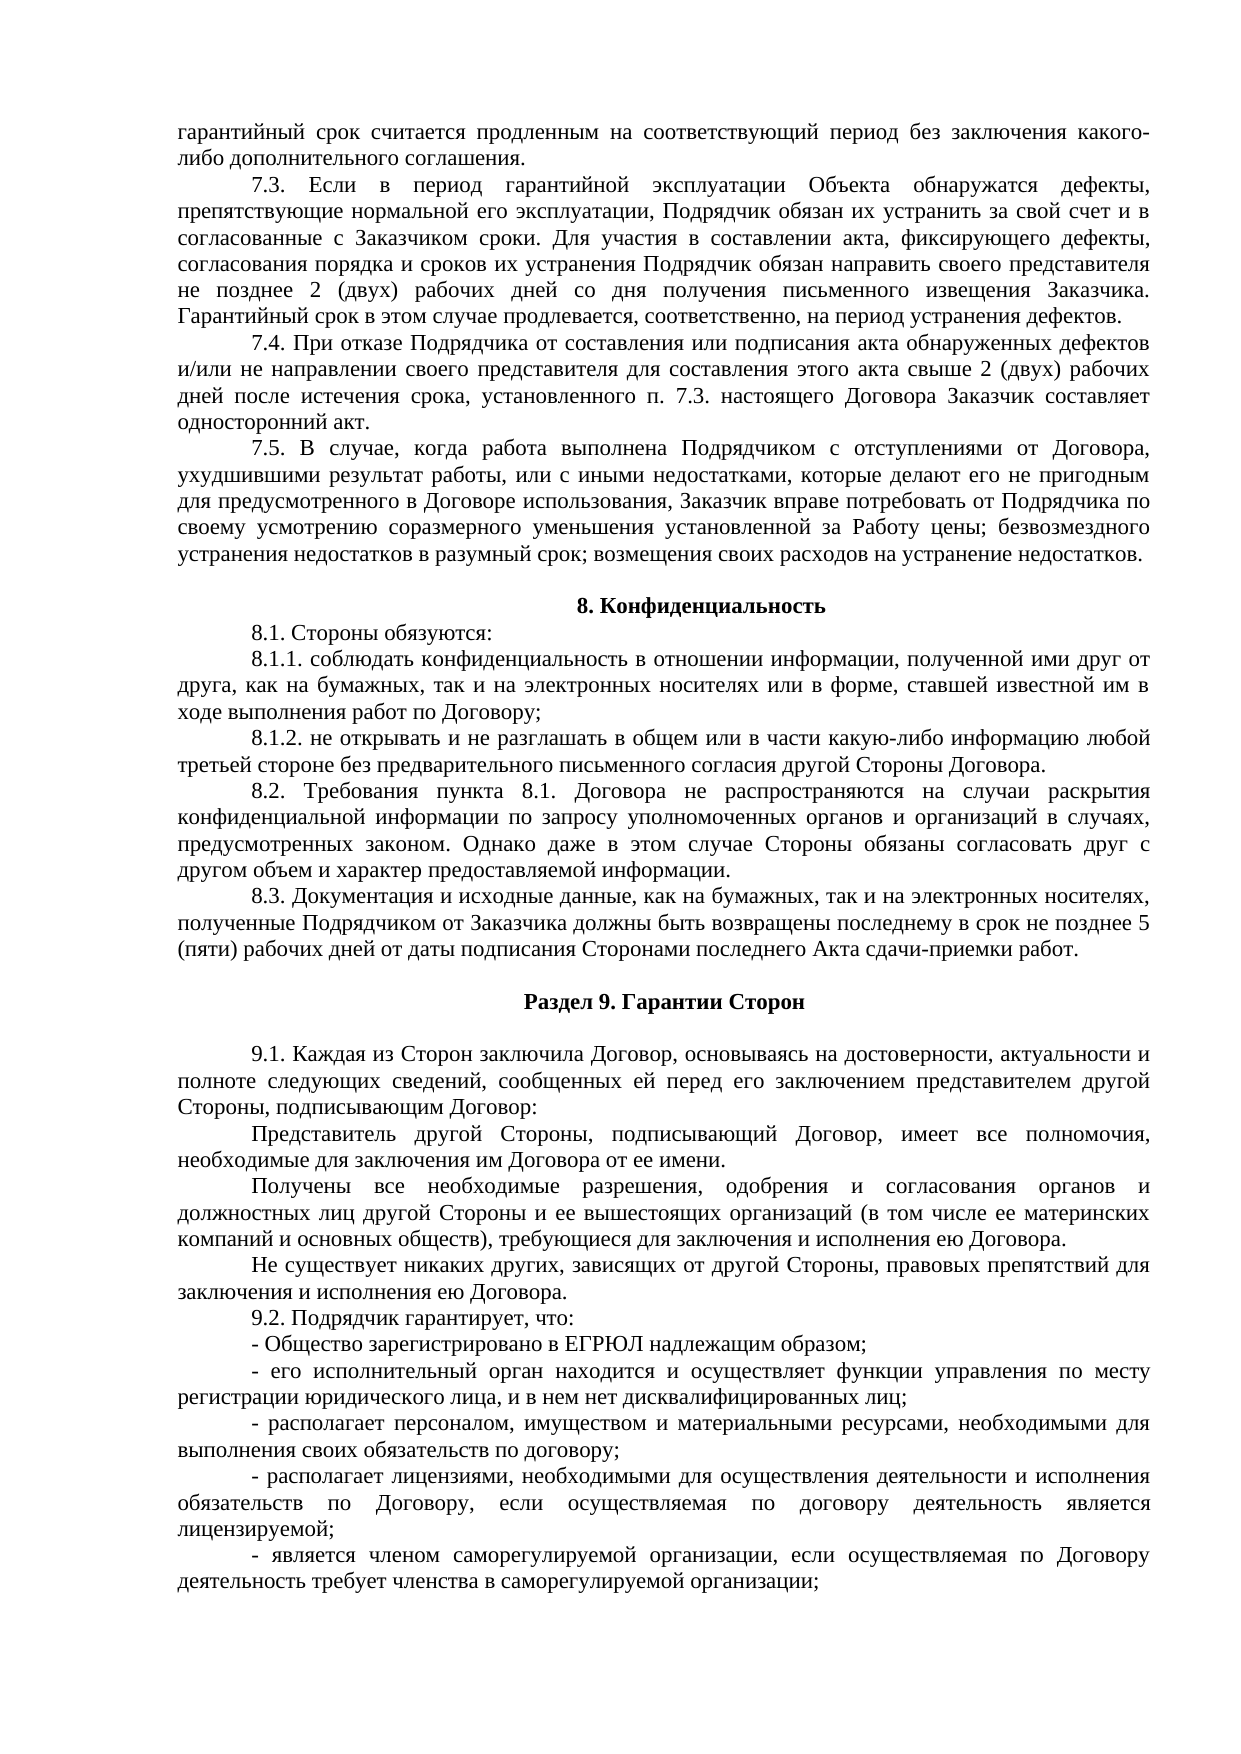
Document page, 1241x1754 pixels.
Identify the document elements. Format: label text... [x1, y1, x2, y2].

text 7.5. В случае, когда работа выполнена Подрядчиком с отступлениями от Договора, ухудшившими результат работы, или с иными недостатками, которые делают его не пригодным для предусмотренного в Договоре использования, Заказчик вправе потребовать от Подрядчика по своему усмотрению соразмерного уменьшения установленной за Работу цены; безвозмездного устранения недостатков в разумный срок; возмещения своих расходов на устранение недостатков. [177, 434, 1152, 566]
text Получены все необходимые разрешения, одобрения и согласования органов и должностных лиц другой Стороны и ее вышестоящих организаций (в том числе ее материнских компаний и основных обществ), требующиеся для заключения и исполнения ею Договора. [177, 1172, 1152, 1251]
text 8.1.1. соблюдать конфиденциальность в отношении информации, полученной ими друг от друга, как на бумажных, так и на электронных носителях или в форме, ставшей известной им в ходе выполнения работ по Договору; [177, 645, 1152, 724]
text - является членом саморегулируемой организации, если осуществляемая по Договору деятельность требует членства в саморегулируемой организации; [177, 1541, 1152, 1594]
text 8.3. Документация и исходные данные, как на бумажных, так и на электронных носителях, полученные Подрядчиком от Заказчика должны быть возвращены последнему в срок не позднее 5 (пяти) рабочих дней от даты подписания Сторонами последнего Акта сдачи-приемки работ. [177, 882, 1152, 961]
text 7.4. При отказе Подрядчика от составления или подписания акта обнаруженных дефектов и/или не направлении своего представителя для составления этого акта свыше 2 (двух) рабочих дней после истечения срока, установленного п. 7.3. настоящего Договора Заказчик составляет односторонний акт. [177, 329, 1152, 434]
text 9.1. Каждая из Сторон заключила Договор, основываясь на достоверности, актуальности и полноте следующих сведений, сообщенных ей перед его заключением представителем другой Стороны, подписывающим Договор: [177, 1041, 1152, 1119]
text Не существует никаких других, зависящих от другой Стороны, правовых препятствий для заключения и исполнения ею Договора. [177, 1251, 1152, 1304]
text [177, 118, 1152, 171]
text - его исполнительный орган находится и осуществляет функции управления по месту регистрации юридического лица, и в нем нет дисквалифицированных лиц; [177, 1357, 1152, 1409]
text - Общество зарегистрировано в ЕГРЮЛ надлежащим образом; [177, 1330, 1152, 1357]
text 8.1.2. не открывать и не разглашать в общем или в части какую-либо информацию любой третьей стороне без предварительного письменного согласия другой Стороны Договора. [177, 724, 1152, 777]
text - располагает лицензиями, необходимыми для осуществления деятельности и исполнения обязательств по Договору, если осуществляемая по договору деятельность является лицензируемой; [177, 1462, 1152, 1541]
text Раздел 9. Гарантии Сторон [177, 988, 1152, 1014]
text 8. Конфиденциальность [177, 592, 1152, 619]
text 7.3. Если в период гарантийной эксплуатации Объекта обнаружатся дефекты, препятствующие нормальной его эксплуатации, Подрядчик обязан их устранить за свой счет и в согласованные с Заказчиком сроки. Для участия в составлении акта, фиксирующего дефекты, согласования порядка и сроков их устранения Подрядчик обязан направить своего представителя не позднее 2 (двух) рабочих дней со дня получения письменного извещения Заказчика. Гарантийный срок в этом случае продлевается, соответственно, на период устранения дефектов. [177, 171, 1152, 329]
text 9.2. Подрядчик гарантирует, что: [177, 1304, 1152, 1330]
text - располагает персоналом, имуществом и материальными ресурсами, необходимыми для выполнения своих обязательств по договору; [177, 1409, 1152, 1462]
text Представитель другой Стороны, подписывающий Договор, имеет все полномочия, необходимые для заключения им Договора от ее имени. [177, 1119, 1152, 1172]
text 8.2. Требования пункта 8.1. Договора не распространяются на случаи раскрытия конфиденциальной информации по запросу уполномоченных органов и организаций в случаях, предусмотренных законом. Однако даже в этом случае Стороны обязаны согласовать друг с другом объем и характер предоставляемой информации. [177, 777, 1152, 882]
text 8.1. Стороны обязуются: [177, 619, 1152, 645]
